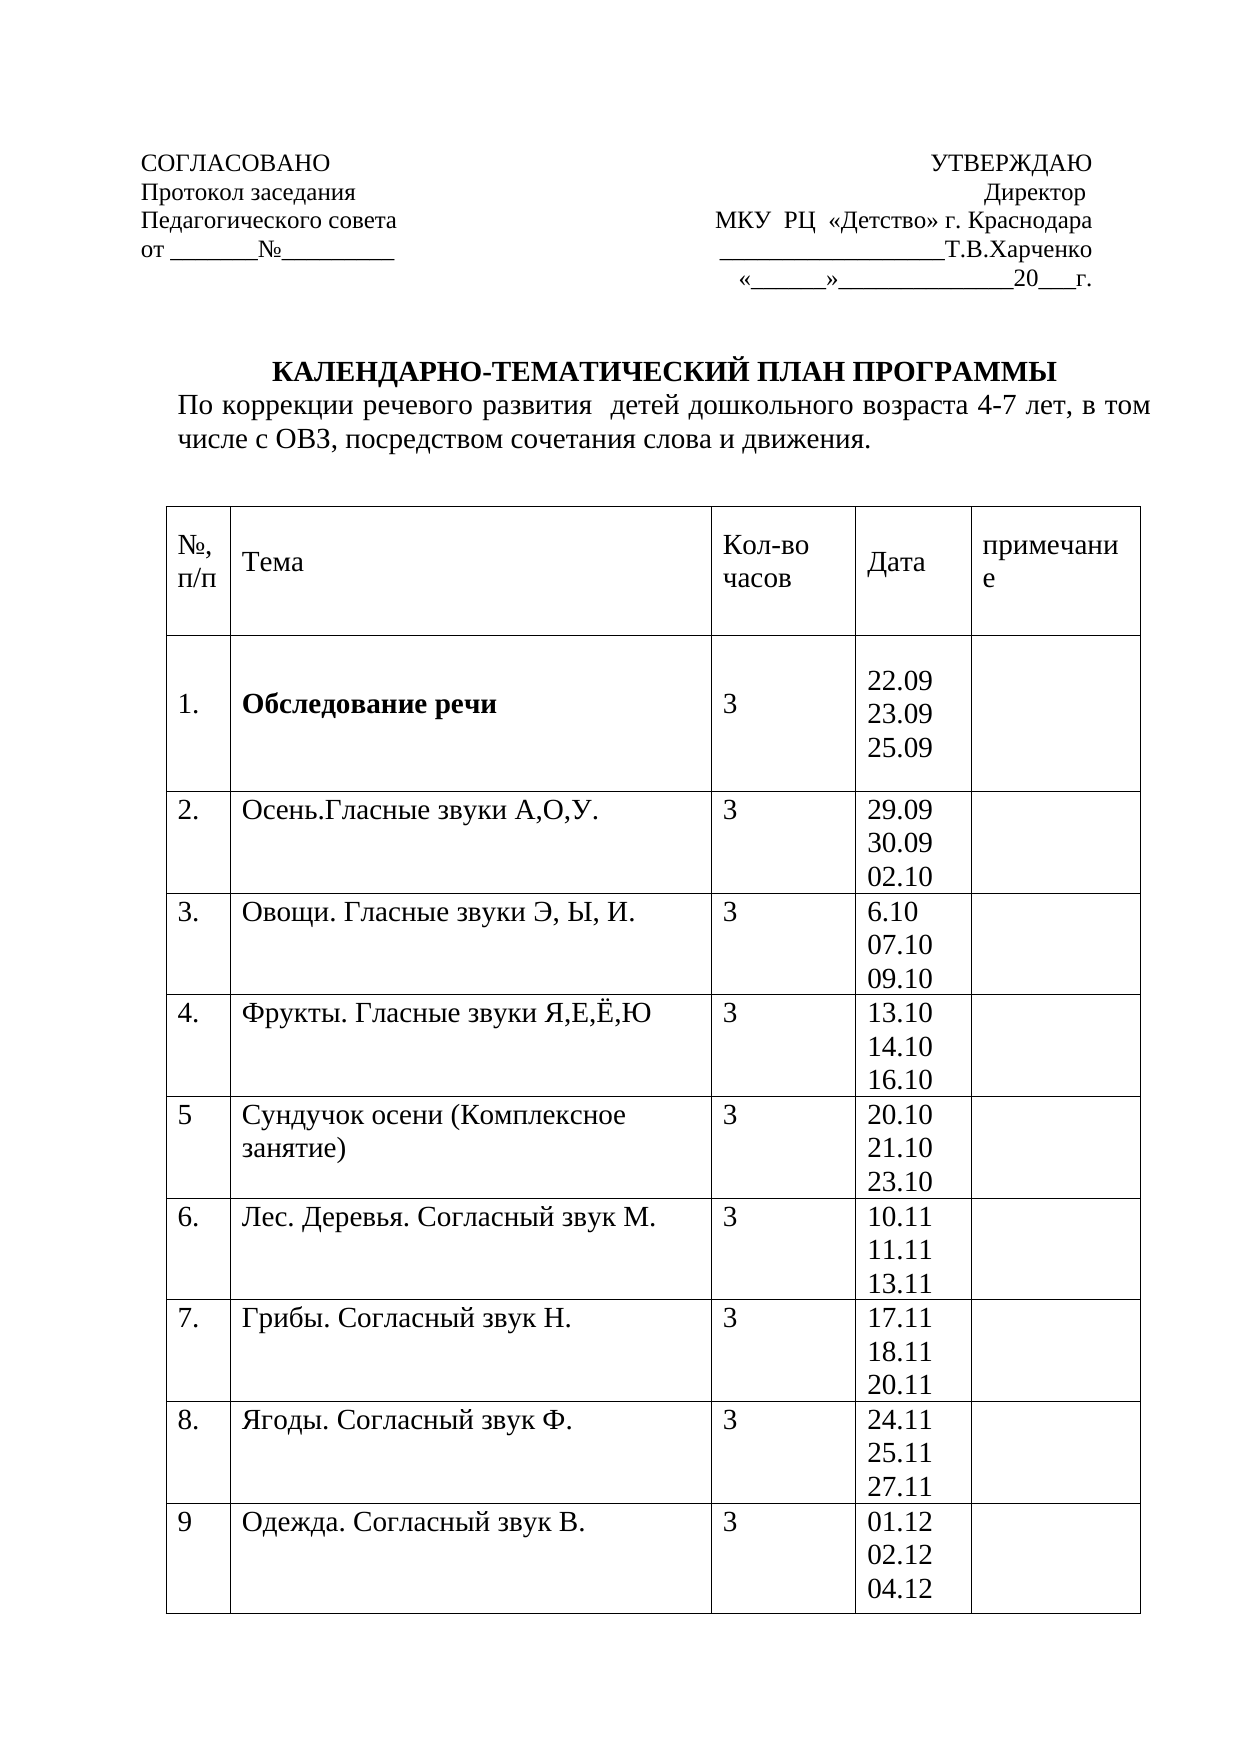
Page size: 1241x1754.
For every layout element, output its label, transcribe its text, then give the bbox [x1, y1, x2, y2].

table_header Дата [856, 507, 971, 634]
table_header №, п/п [167, 507, 230, 634]
table_cell 6. [167, 1199, 230, 1299]
table_cell Фрукты. Гласные звуки Я,Е,Ё,Ю [231, 995, 711, 1096]
table_cell 6.10 07.10 09.10 [856, 894, 971, 994]
table_cell Овощи. Гласные звуки Э, Ы, И. [231, 894, 711, 994]
table_header Кол-во часов [712, 507, 855, 634]
table_cell [972, 1504, 1140, 1612]
table_cell 9 [167, 1504, 230, 1612]
table_cell 7. [167, 1300, 230, 1401]
table_cell Сундучок осени (Комплексное занятие) [231, 1097, 711, 1198]
table_cell [972, 1402, 1140, 1503]
table_cell 2. [167, 792, 230, 893]
table_cell Осень.Гласные звуки А,О,У. [231, 792, 711, 893]
table_cell 01.12 02.12 04.12 [856, 1504, 971, 1612]
table_cell 24.11 25.11 27.11 [856, 1402, 971, 1503]
table_header Тема [231, 507, 711, 634]
table_cell [972, 1300, 1140, 1401]
table_cell Одежда. Согласный звук В. [231, 1504, 711, 1612]
table_cell [972, 894, 1140, 994]
table_cell 3 [712, 636, 855, 791]
table_cell 3 [712, 1097, 855, 1198]
table_cell 8. [167, 1402, 230, 1503]
table_cell 4. [167, 995, 230, 1096]
text По коррекции речевого развития детей дошкольного возраста 4-7 лет, в том числе с ОВЗ, посредством сочетания слова и движения. [177, 387, 1152, 454]
table_cell 29.09 30.09 02.10 [856, 792, 971, 893]
table_cell 5 [167, 1097, 230, 1198]
table_cell Грибы. Согласный звук Н. [231, 1300, 711, 1401]
table_cell 3 [712, 894, 855, 994]
table_cell Ягоды. Согласный звук Ф. [231, 1402, 711, 1503]
table_cell Лес. Деревья. Согласный звук М. [231, 1199, 711, 1299]
table_cell 3. [167, 894, 230, 994]
text КАЛЕНДАРНО-ТЕМАТИЧЕСКИЙ ПЛАН ПРОГРАММЫ [177, 354, 1152, 387]
table_cell [972, 1199, 1140, 1299]
table_cell 13.10 14.10 16.10 [856, 995, 971, 1096]
table_cell 10.11 11.11 13.11 [856, 1199, 971, 1299]
table_header примечание [972, 507, 1140, 634]
table_cell [972, 636, 1140, 791]
table_cell [972, 792, 1140, 893]
table_cell 3 [712, 1300, 855, 1401]
table_cell 3 [712, 1402, 855, 1503]
table_cell [972, 995, 1140, 1096]
table_cell 3 [712, 1199, 855, 1299]
table_cell 22.09 23.09 25.09 [856, 636, 971, 791]
table_cell 3 [712, 1504, 855, 1612]
table_cell 3 [712, 792, 855, 893]
table_cell 17.11 18.11 20.11 [856, 1300, 971, 1401]
table_cell 1. [167, 636, 230, 791]
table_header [118, 118, 1115, 354]
table_cell 3 [712, 995, 855, 1096]
table_cell Обследование речи [231, 636, 711, 791]
table_cell [972, 1097, 1140, 1198]
table_cell 20.10 21.10 23.10 [856, 1097, 971, 1198]
